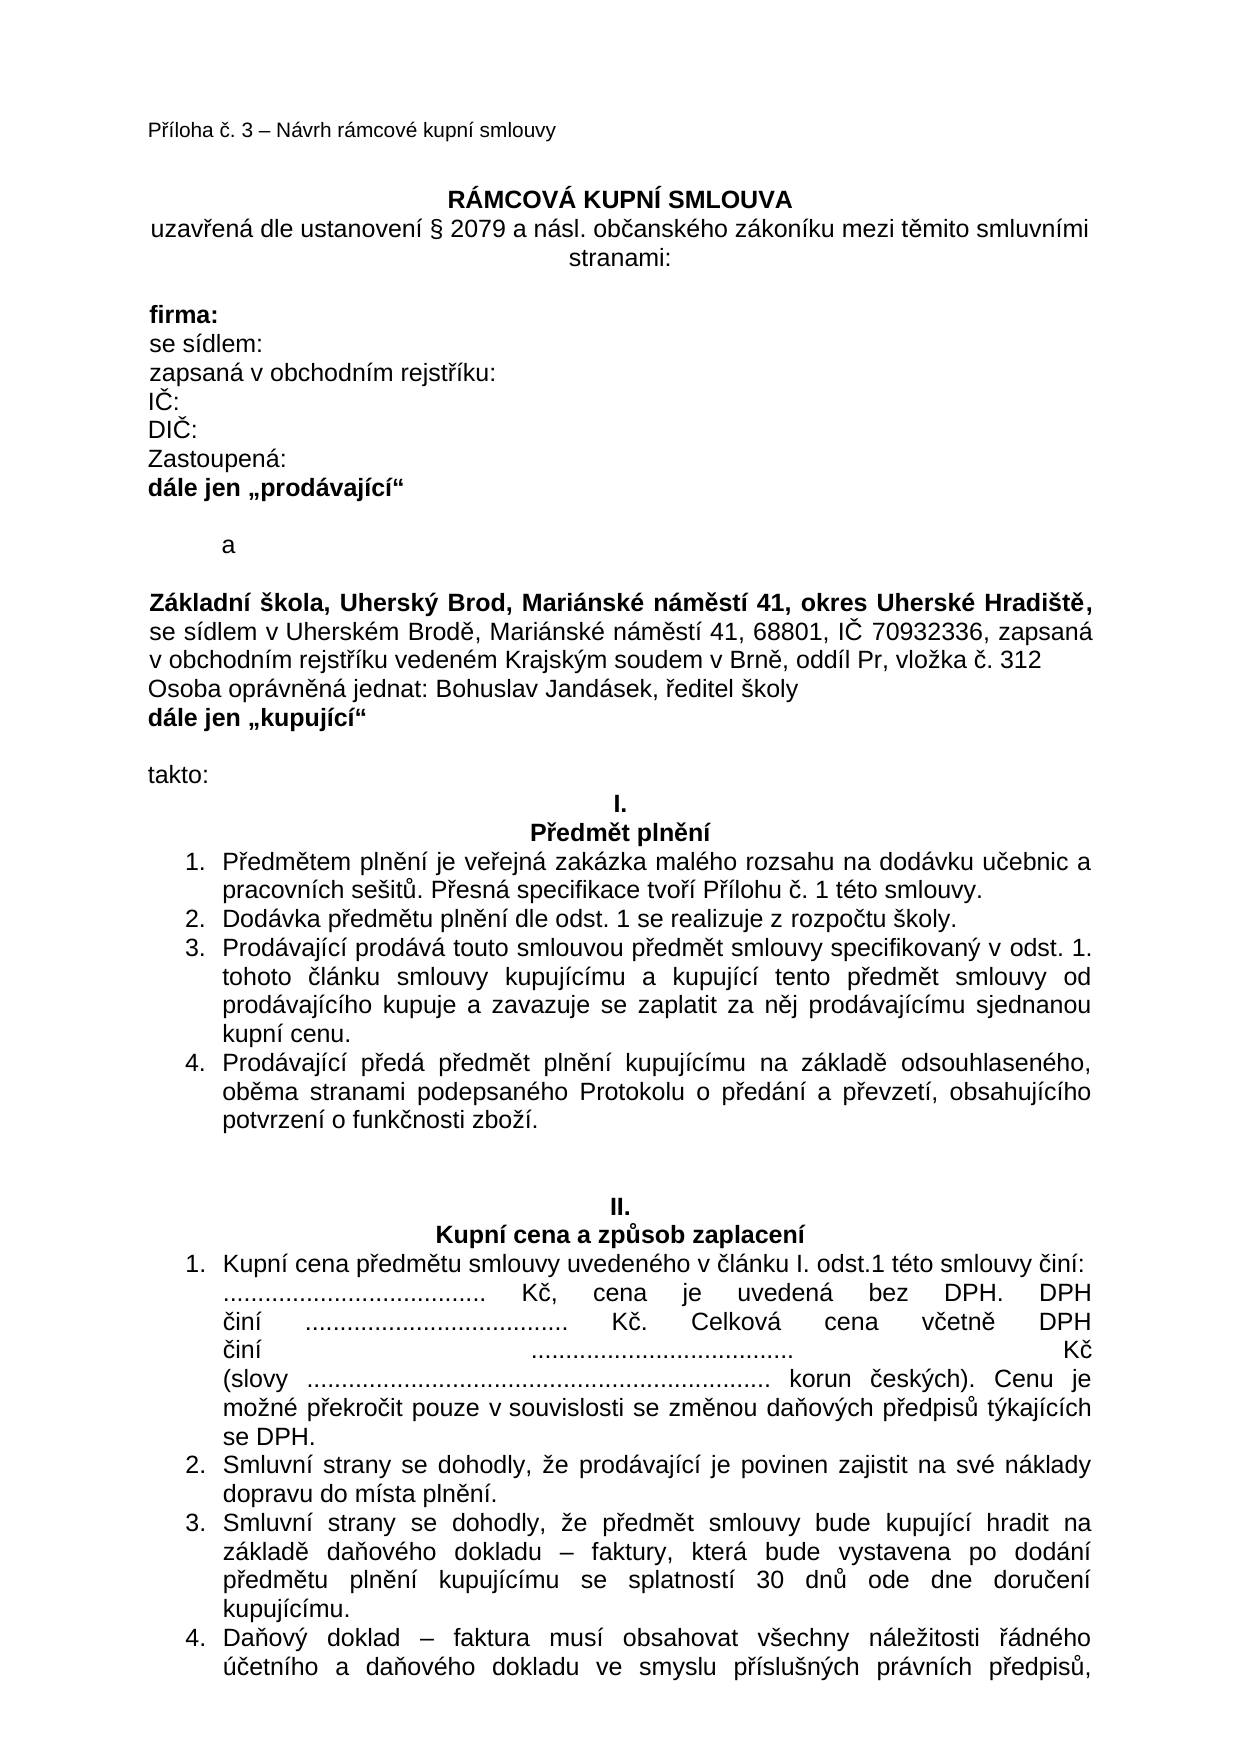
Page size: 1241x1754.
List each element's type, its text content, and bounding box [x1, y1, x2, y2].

text zapsaná v obchodním rejstříku: [149, 358, 1093, 386]
text I. [148, 789, 1093, 818]
text IČ: [148, 386, 1093, 415]
text se sídlem: [149, 329, 1093, 358]
text Osoba oprávněná jednat: Bohuslav Jandásek, ředitel školy [148, 674, 1093, 703]
list Smluvní strany se dohodly, že prodávající je povinen zajistit na své náklady dopravu do místa plnění. [185, 1450, 1093, 1508]
text II. [148, 1191, 1093, 1220]
text DIČ: [148, 415, 1093, 444]
text a [148, 530, 1093, 559]
text Kupní cena a způsob zaplacení [148, 1220, 1093, 1249]
list Smluvní strany se dohodly, že předmět smlouvy bude kupující hradit na základě daňového dokladu – faktury, která bude vystavena po dodání předmětu plnění kupujícímu se splatností 30 dnů ode dne doručení kupujícímu. [185, 1508, 1093, 1623]
text Příloha č. 3 – Návrh rámcové kupní smlouvy [148, 118, 1093, 142]
text RÁMCOVÁ KUPNÍ SMLOUVA [148, 185, 1093, 214]
list Předmětem plnění je veřejná zakázka malého rozsahu na dodávku učebnic a pracovních sešitů. Přesná specifikace tvoří Přílohu č. 1 této smlouvy. [185, 846, 1093, 904]
text takto: [148, 760, 1093, 789]
text dále jen „kupující“ [148, 703, 1093, 731]
list Dodávka předmětu plnění dle odst. 1 se realizuje z rozpočtu školy. [185, 904, 1093, 933]
text ...................................... Kč, cena je uvedená bez DPH. DPH činí ...................................... Kč. Celková cena včetně DPH činí ...................................... Kč (slovy ................................................................... korun českých). Cenu je možné překročit pouze v souvislosti se změnou daňových předpisů týkajících se DPH. [223, 1278, 1093, 1450]
text Zastoupená: [148, 444, 1093, 473]
list Prodávající prodává touto smlouvou předmět smlouvy specifikovaný v odst. 1. tohoto článku smlouvy kupujícímu a kupující tento předmět smlouvy od prodávajícího kupuje a zavazuje se zaplatit za něj prodávajícímu sjednanou kupní cenu. [185, 933, 1093, 1048]
text Předmět plnění [148, 818, 1093, 846]
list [185, 1623, 1093, 1680]
text uzavřená dle ustanovení § 2079 a násl. občanského zákoníku mezi těmito smluvními stranami: [148, 214, 1093, 271]
list Kupní cena předmětu smlouvy uvedeného v článku I. odst.1 této smlouvy činí: [185, 1249, 1093, 1278]
text dále jen „prodávající“ [148, 473, 1093, 501]
text Základní škola, Uherský Brod, Mariánské náměstí 41, okres Uherské Hradiště, se sídlem v Uherském Brodě, Mariánské náměstí 41, 68801, IČ 70932336, zapsaná v obchodním rejstříku vedeném Krajským soudem v Brně, oddíl Pr, vložka č. 312 [149, 588, 1093, 674]
list Prodávající předá předmět plnění kupujícímu na základě odsouhlaseného, oběma stranami podepsaného Protokolu o předání a převzetí, obsahujícího potvrzení o funkčnosti zboží. [185, 1048, 1093, 1134]
text firma: [149, 300, 1093, 329]
